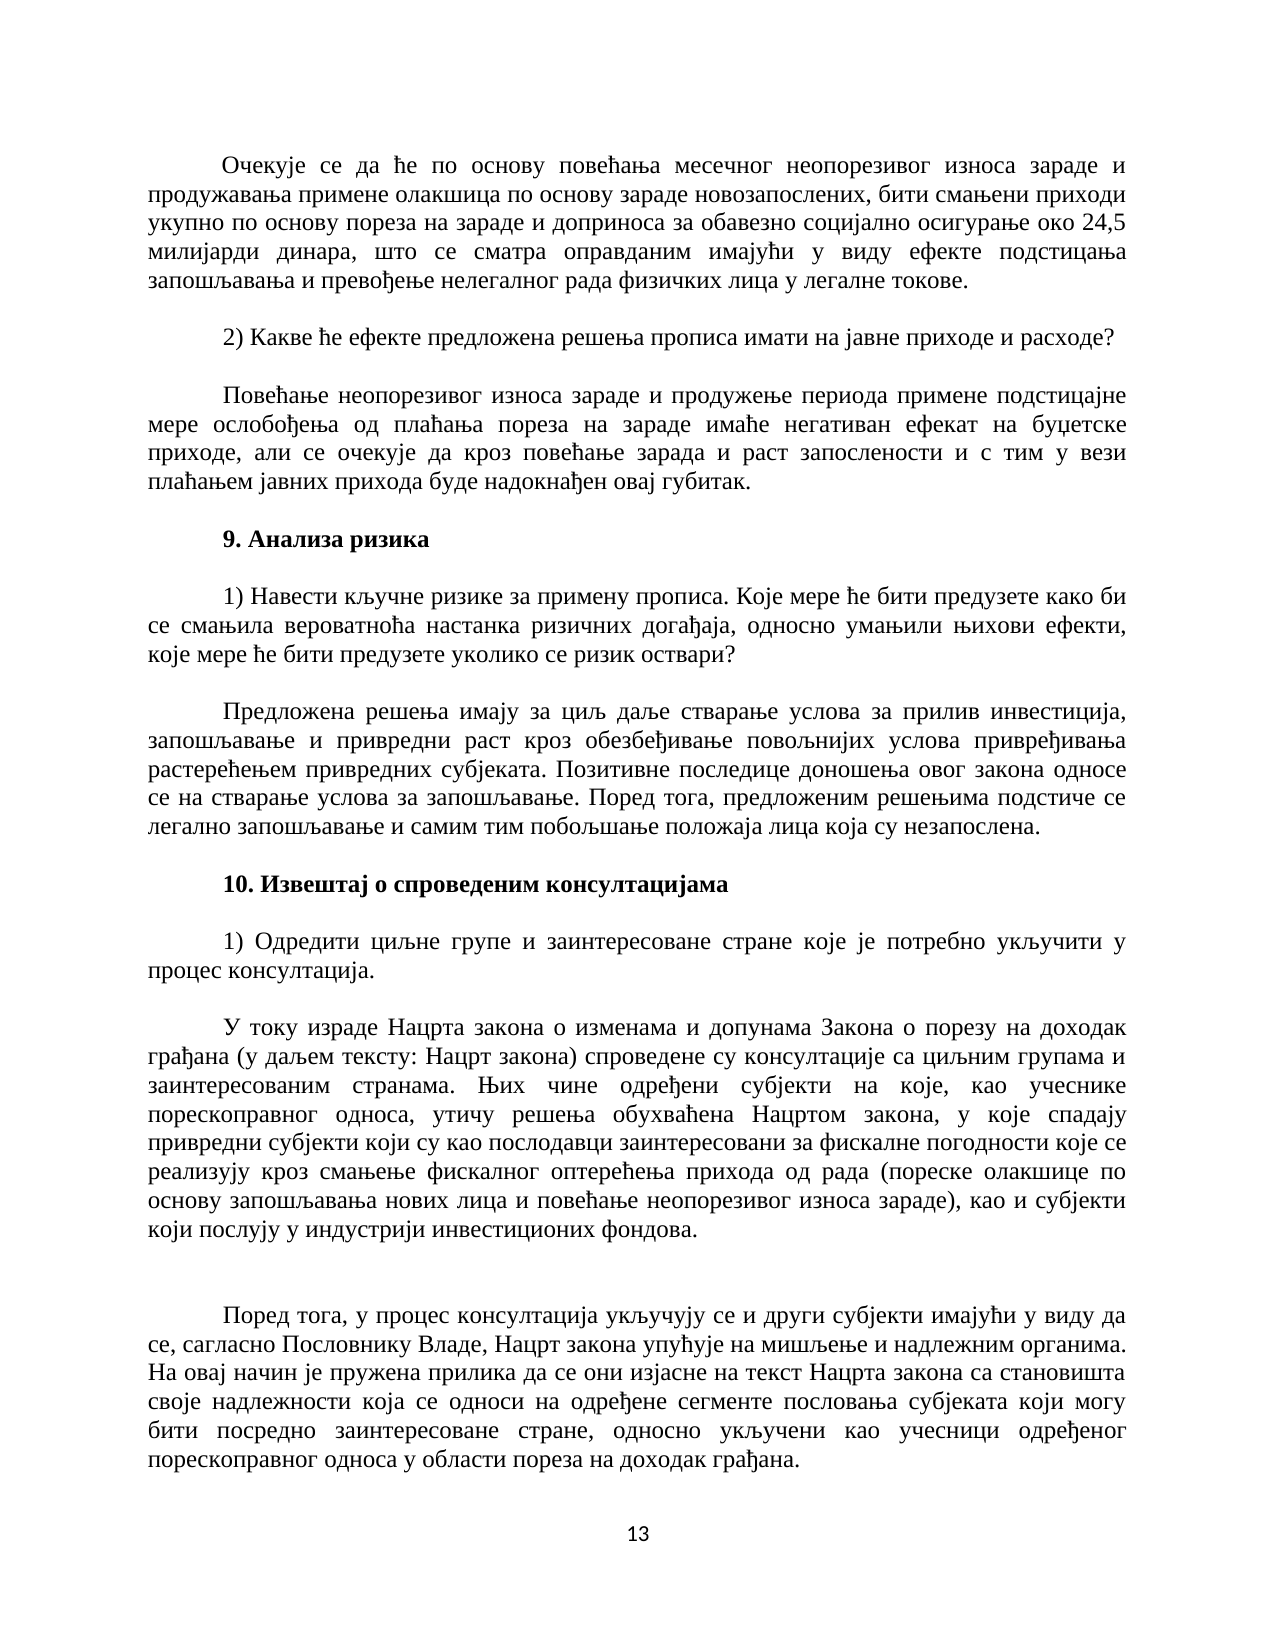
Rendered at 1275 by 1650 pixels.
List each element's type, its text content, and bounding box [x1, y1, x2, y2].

text 1) Одредити циљне групе и заинтересоване стране које је потребно укључити у процес консултација. [148, 926, 1127, 984]
text Поред тога, у процес консултација укључују се и други субјекти имајући у виду да се, сагласно Пословнику Владе, Нацрт закона упућује на мишљење и надлежним органима. На овај начин је пружена прилика да се они изјасне на текст Нацрта закона са становишта своје надлежности која се односи на одређене сегменте пословања субјеката који могу бити посредно заинтересоване стране, односно укључени као учесници одређеног порескоправног односа у области пореза на доходак грађана. [148, 1300, 1127, 1472]
text 2) Какве ће ефекте предложена решења прописа имати на јавне приходе и расходе? [223, 322, 1127, 351]
text Предложена решења имају за циљ даље стварање услова за прилив инвестиција, запошљавање и привредни раст кроз обезбеђивање повољнијих услова привређивања растерећењем привредних субјеката. Позитивне последице доношења овог закона односе се на стварање услова за запошљавање. Поред тога, предложеним решењима подстиче се легално запошљавање и самим тим побољшање положаја лица која су незапослена. [148, 696, 1127, 840]
text Повећање неопорезивог износа зараде и продужење периода примене подстицајне мере ослобођења од плаћања пореза на зараде имаће негативан ефекат на буџетске приходе, али се очекује да кроз повећање зарада и раст запослености и с тим у вези плаћањем јавних прихода буде надокнађен овај губитак. [148, 380, 1127, 495]
text У току израде Нацрта закона о изменама и допунама Закона о порезу на доходак грађана (у даљем тексту: Нацрт закона) спроведене су консултације са циљним групама и заинтересованим странама. Њих чине одређени субјекти на које, као учеснике порескоправног односа, утичу решења обухваћена Нацртом закона, у које спадају привредни субјекти који су као послодавци заинтересовани за фискалне погодности које се реализују кроз смањење фискалног оптерећења прихода од рада (пореске олакшице по основу запошљавања нових лица и повећање неопорезивог износа зараде), као и субјекти који послују у индустрији инвестиционих фондова. [148, 1012, 1127, 1242]
text 1) Навести кључне ризике за примену прописа. Које мере ће бити предузете како би се смањила вероватноћа настанка ризичних догађаја, односно умањили њихови ефекти, које мере ће бити предузете уколико се ризик оствари? [148, 581, 1127, 667]
text 9. Анализа ризика [148, 524, 1127, 552]
text 10. Извештај о спроведеним консултацијама [148, 869, 1127, 897]
text Очекује се да ће по основу повећања месечног неопорезивог износа зараде и продужавања примене олакшица по основу зараде новозапослених, бити смањени приходи укупно по основу пореза на зараде и доприноса за обавезно социјално осигурање око 24,5 милијарди динара, што се сматра оправданим имајући у виду ефекте подстицања запошљавања и превођење нелегалног рада физичких лица у легалне токове. [148, 150, 1127, 294]
